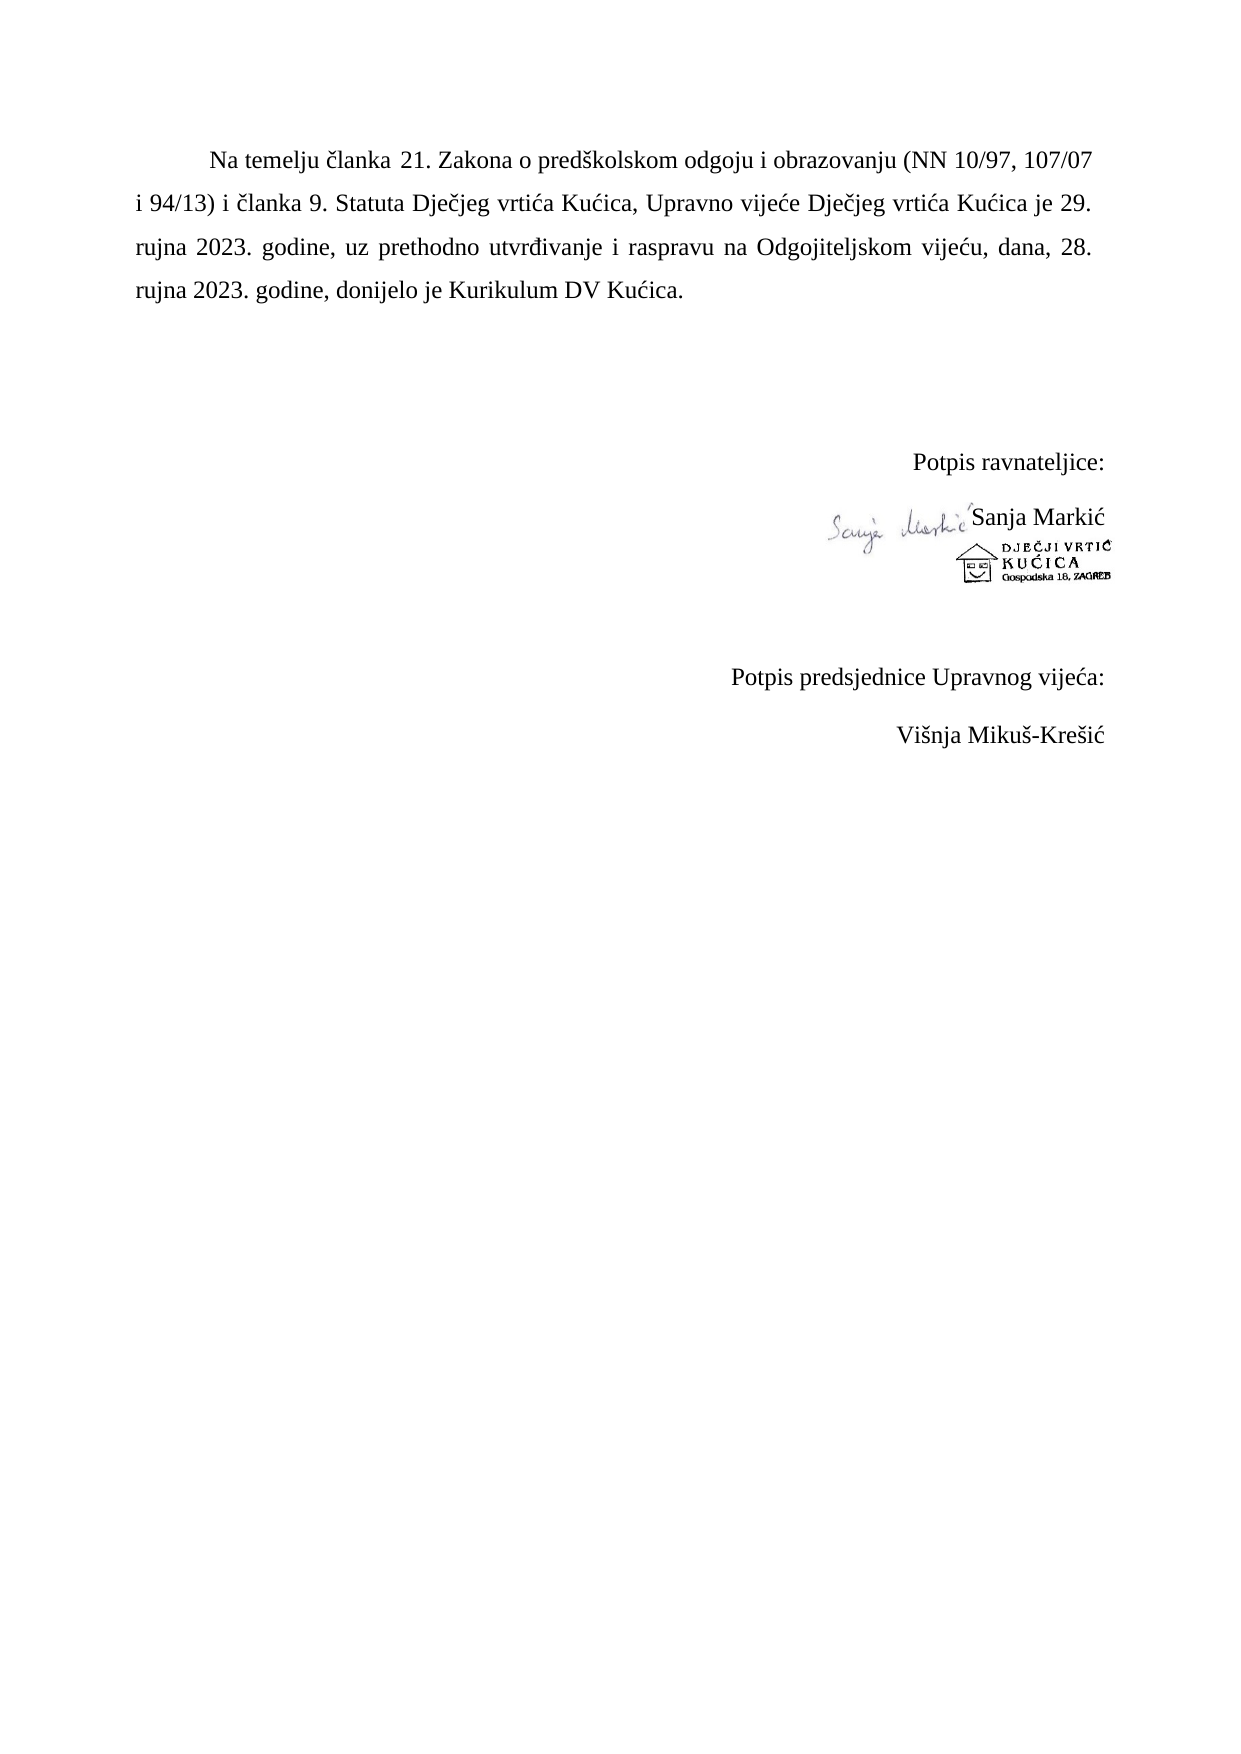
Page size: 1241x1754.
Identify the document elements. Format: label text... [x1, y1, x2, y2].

text Višnja Mikuš-Krešić [135, 720, 1105, 748]
text Potpis predsjednice Upravnog vijeća: [135, 662, 1105, 691]
text Sanja Markić [135, 502, 1105, 531]
text Potpis ravnateljice: [135, 447, 1105, 475]
text Na temelju članka 21. Zakona o predškolskom odgoju i obrazovanju (NN 10/97, 107/07 i 94/13) i članka 9. Statuta Dječjeg vrtića Kućica, Upravno vijeće Dječjeg vrtića Kućica je 29. rujna 2023. godine, uz prethodno utvrđivanje i raspravu na Odgojiteljskom vijeću, dana, 28. rujna 2023. godine, donijelo je Kurikulum DV Kućica. [135, 145, 1093, 303]
picture [822, 531, 1118, 586]
